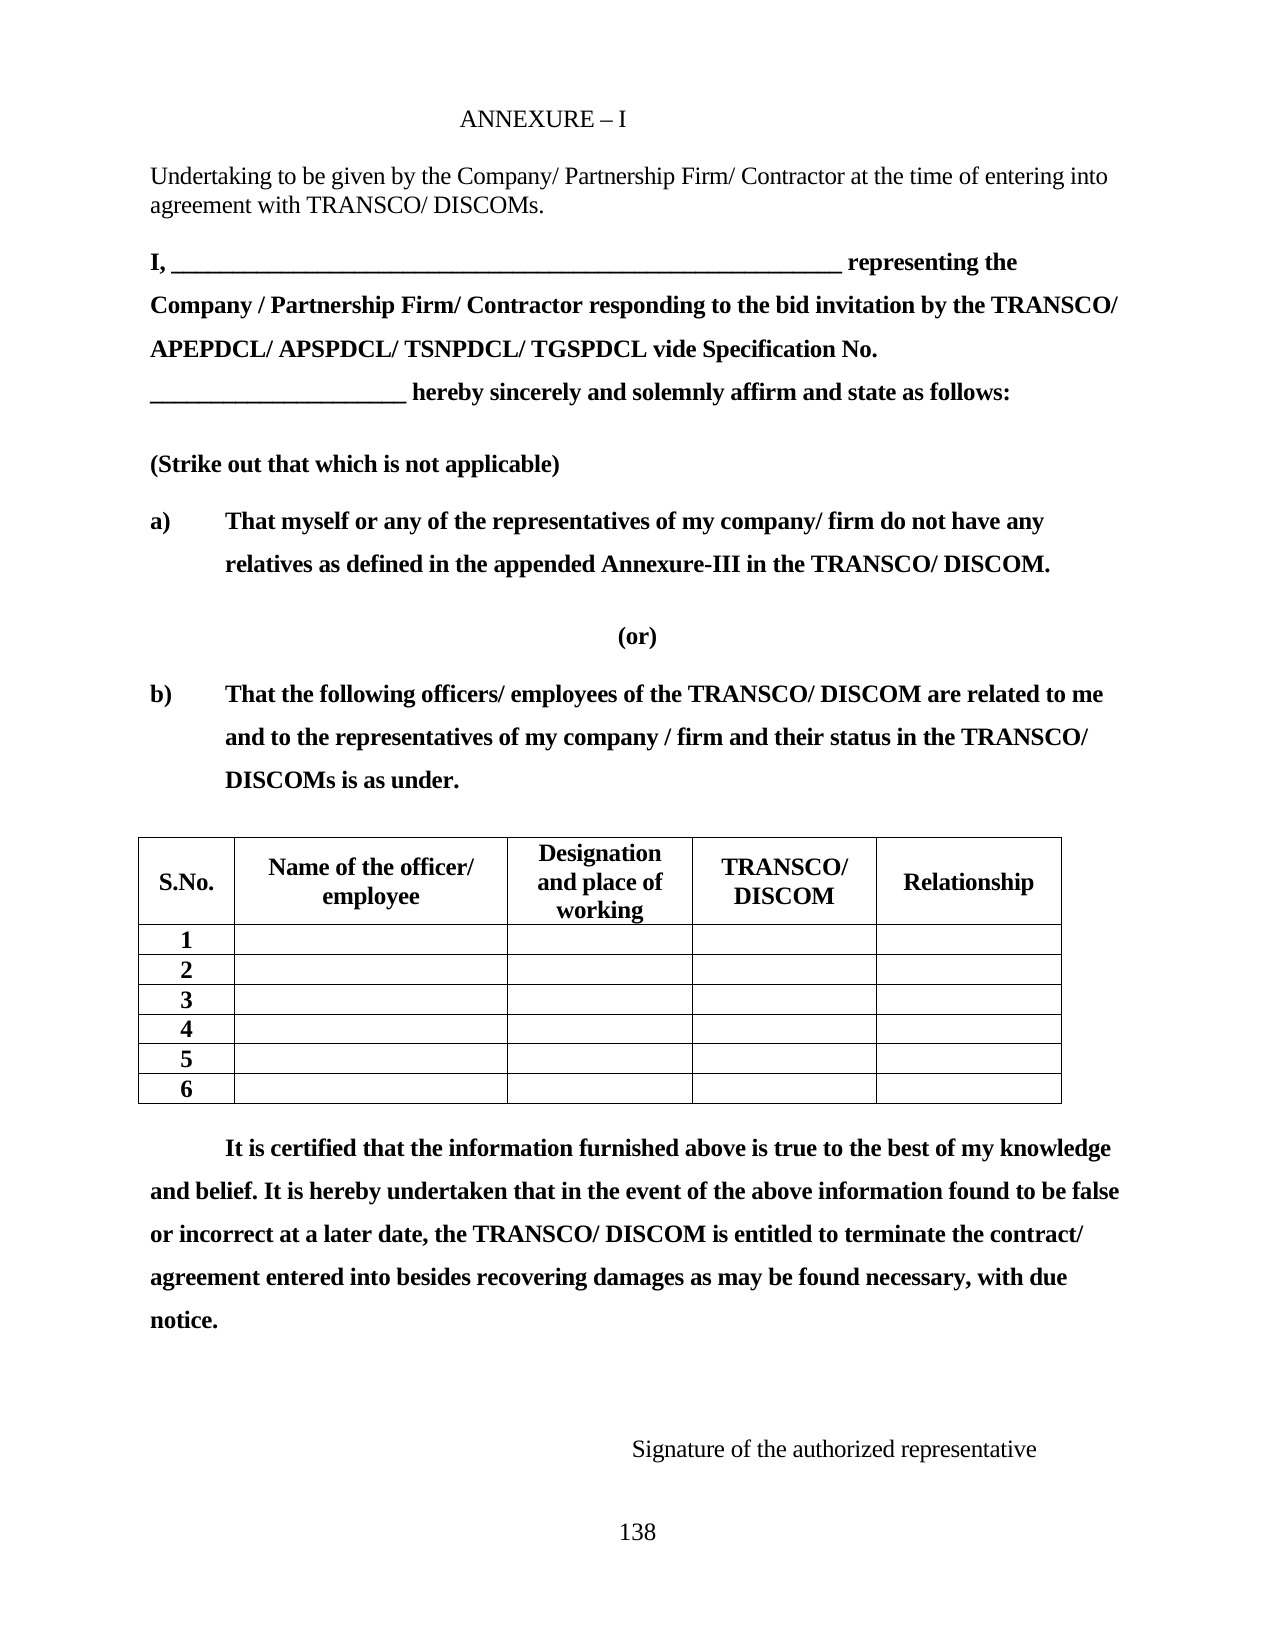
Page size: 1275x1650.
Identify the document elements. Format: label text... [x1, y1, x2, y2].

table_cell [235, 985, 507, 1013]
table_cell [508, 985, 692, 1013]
text Undertaking to be given by the Company/ Partnership Firm/ Contractor at the time of entering into agreement with TRANSCO/ DISCOMs. [150, 161, 1125, 219]
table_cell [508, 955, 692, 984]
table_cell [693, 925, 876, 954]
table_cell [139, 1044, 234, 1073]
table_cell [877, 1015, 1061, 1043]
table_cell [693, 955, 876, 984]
text I, _______________________________________________________ representing the Company / Partnership Firm/ Contractor responding to the bid invitation by the TRANSCO/ APEPDCL/ APSPDCL/ TSNPDCL/ TGSPDCL vide Specification No. _____________________ hereby sincerely and solemnly affirm and state as follows: [150, 247, 1125, 406]
text ANNEXURE – I [450, 104, 1125, 132]
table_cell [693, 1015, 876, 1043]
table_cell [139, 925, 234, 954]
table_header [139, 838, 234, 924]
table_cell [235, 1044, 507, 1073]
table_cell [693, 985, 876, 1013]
text (or) [150, 621, 1125, 650]
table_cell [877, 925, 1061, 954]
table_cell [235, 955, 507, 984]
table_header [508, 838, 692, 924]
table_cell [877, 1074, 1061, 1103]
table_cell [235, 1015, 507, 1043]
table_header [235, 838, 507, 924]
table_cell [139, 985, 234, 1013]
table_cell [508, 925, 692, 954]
text b) That the following officers/ employees of the TRANSCO/ DISCOM are related to me and to the representatives of my company / firm and their status in the TRANSCO/ DISCOMs is as under. [150, 679, 1125, 794]
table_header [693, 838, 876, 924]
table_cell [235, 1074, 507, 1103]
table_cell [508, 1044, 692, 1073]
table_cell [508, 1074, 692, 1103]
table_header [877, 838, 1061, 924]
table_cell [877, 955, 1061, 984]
text a) That myself or any of the representatives of my company/ firm do not have any relatives as defined in the appended Annexure-III in the TRANSCO/ DISCOM. [150, 506, 1125, 578]
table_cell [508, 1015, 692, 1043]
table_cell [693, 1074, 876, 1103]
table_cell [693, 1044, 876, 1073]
text Signature of the authorized representative [544, 1434, 1125, 1463]
text (Strike out that which is not applicable) [150, 449, 1125, 477]
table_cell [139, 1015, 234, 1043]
text It is certified that the information furnished above is true to the best of my knowledge and belief. It is hereby undertaken that in the event of the above information found to be false or incorrect at a later date, the TRANSCO/ DISCOM is entitled to terminate the contract/ agreement entered into besides recovering damages as may be found necessary, with due notice. [150, 1133, 1125, 1334]
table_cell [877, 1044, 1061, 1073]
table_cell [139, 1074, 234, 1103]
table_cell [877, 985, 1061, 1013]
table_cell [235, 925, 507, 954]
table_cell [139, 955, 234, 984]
